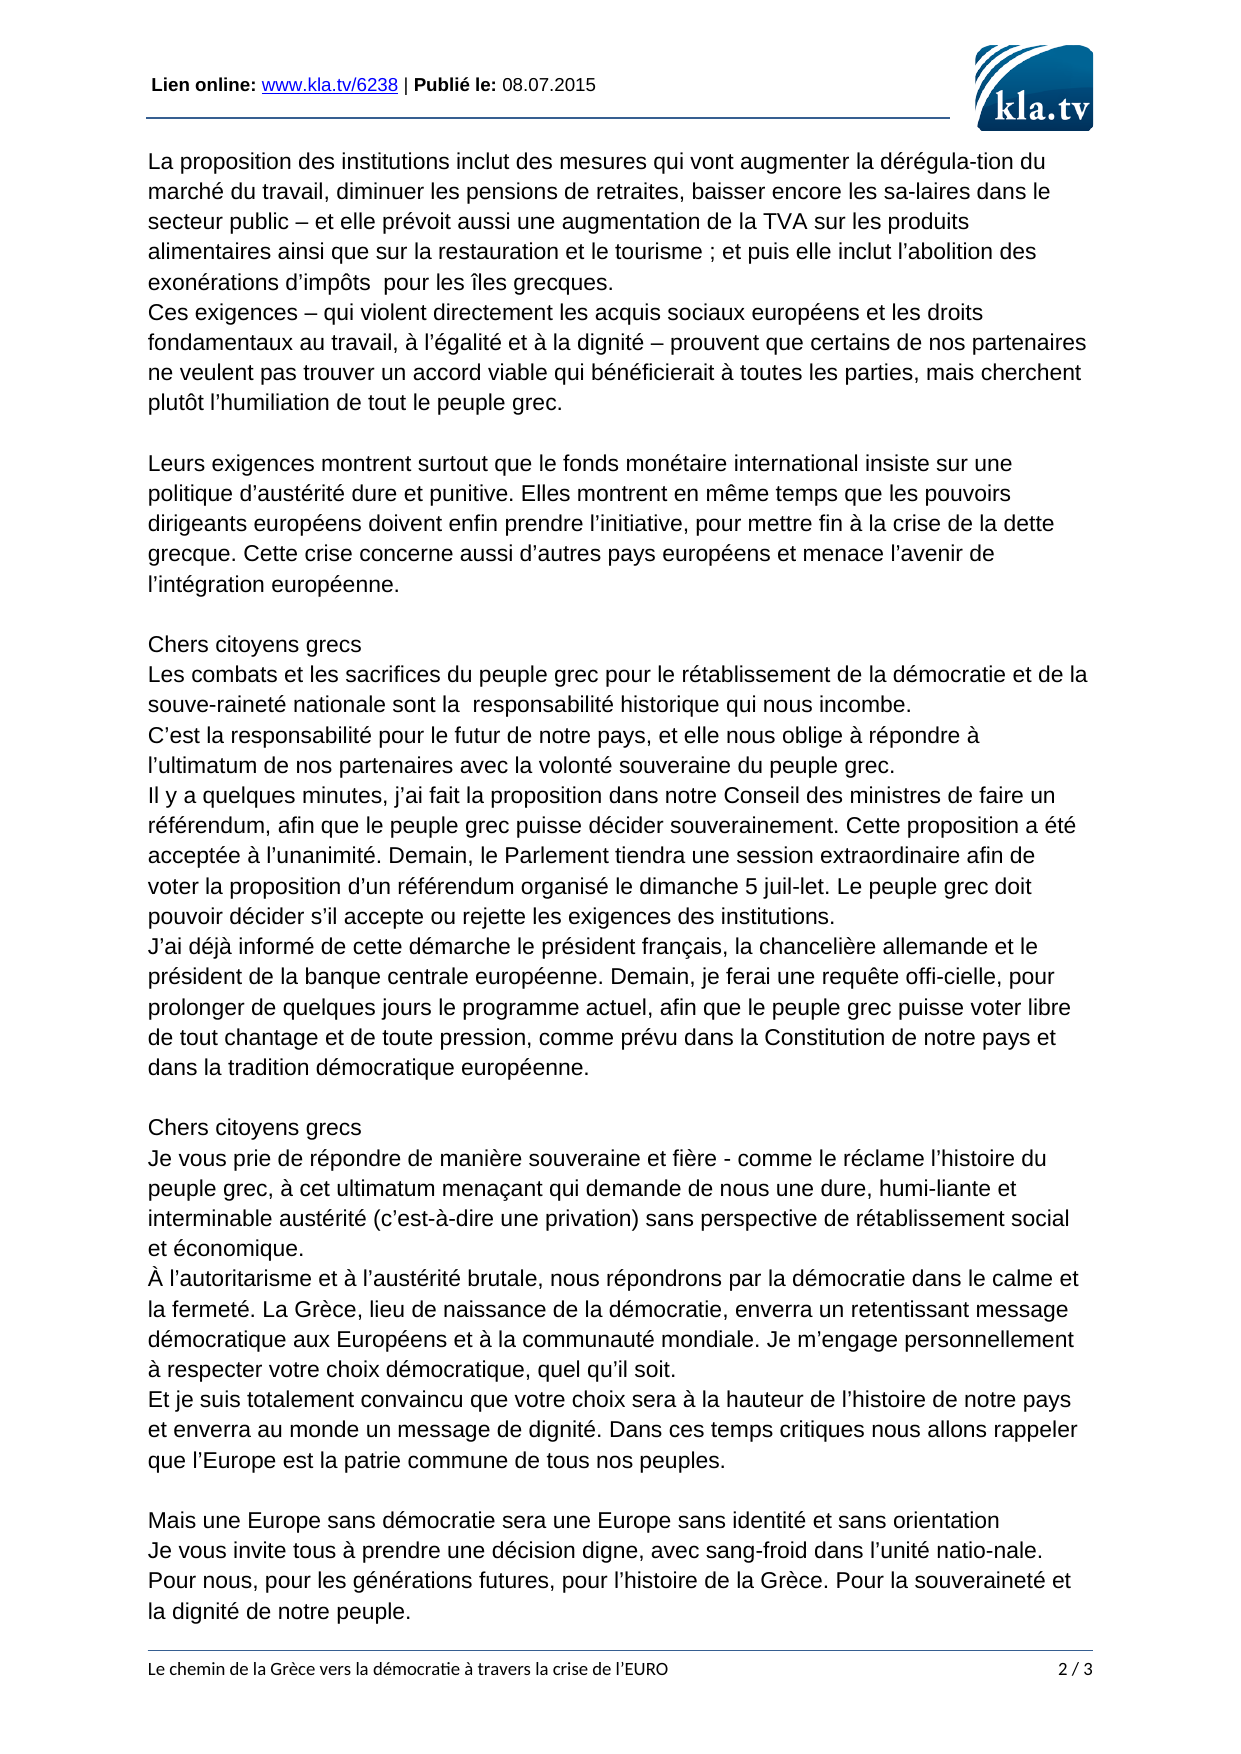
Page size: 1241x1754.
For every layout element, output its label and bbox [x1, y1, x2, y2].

text [148, 148, 1093, 1624]
